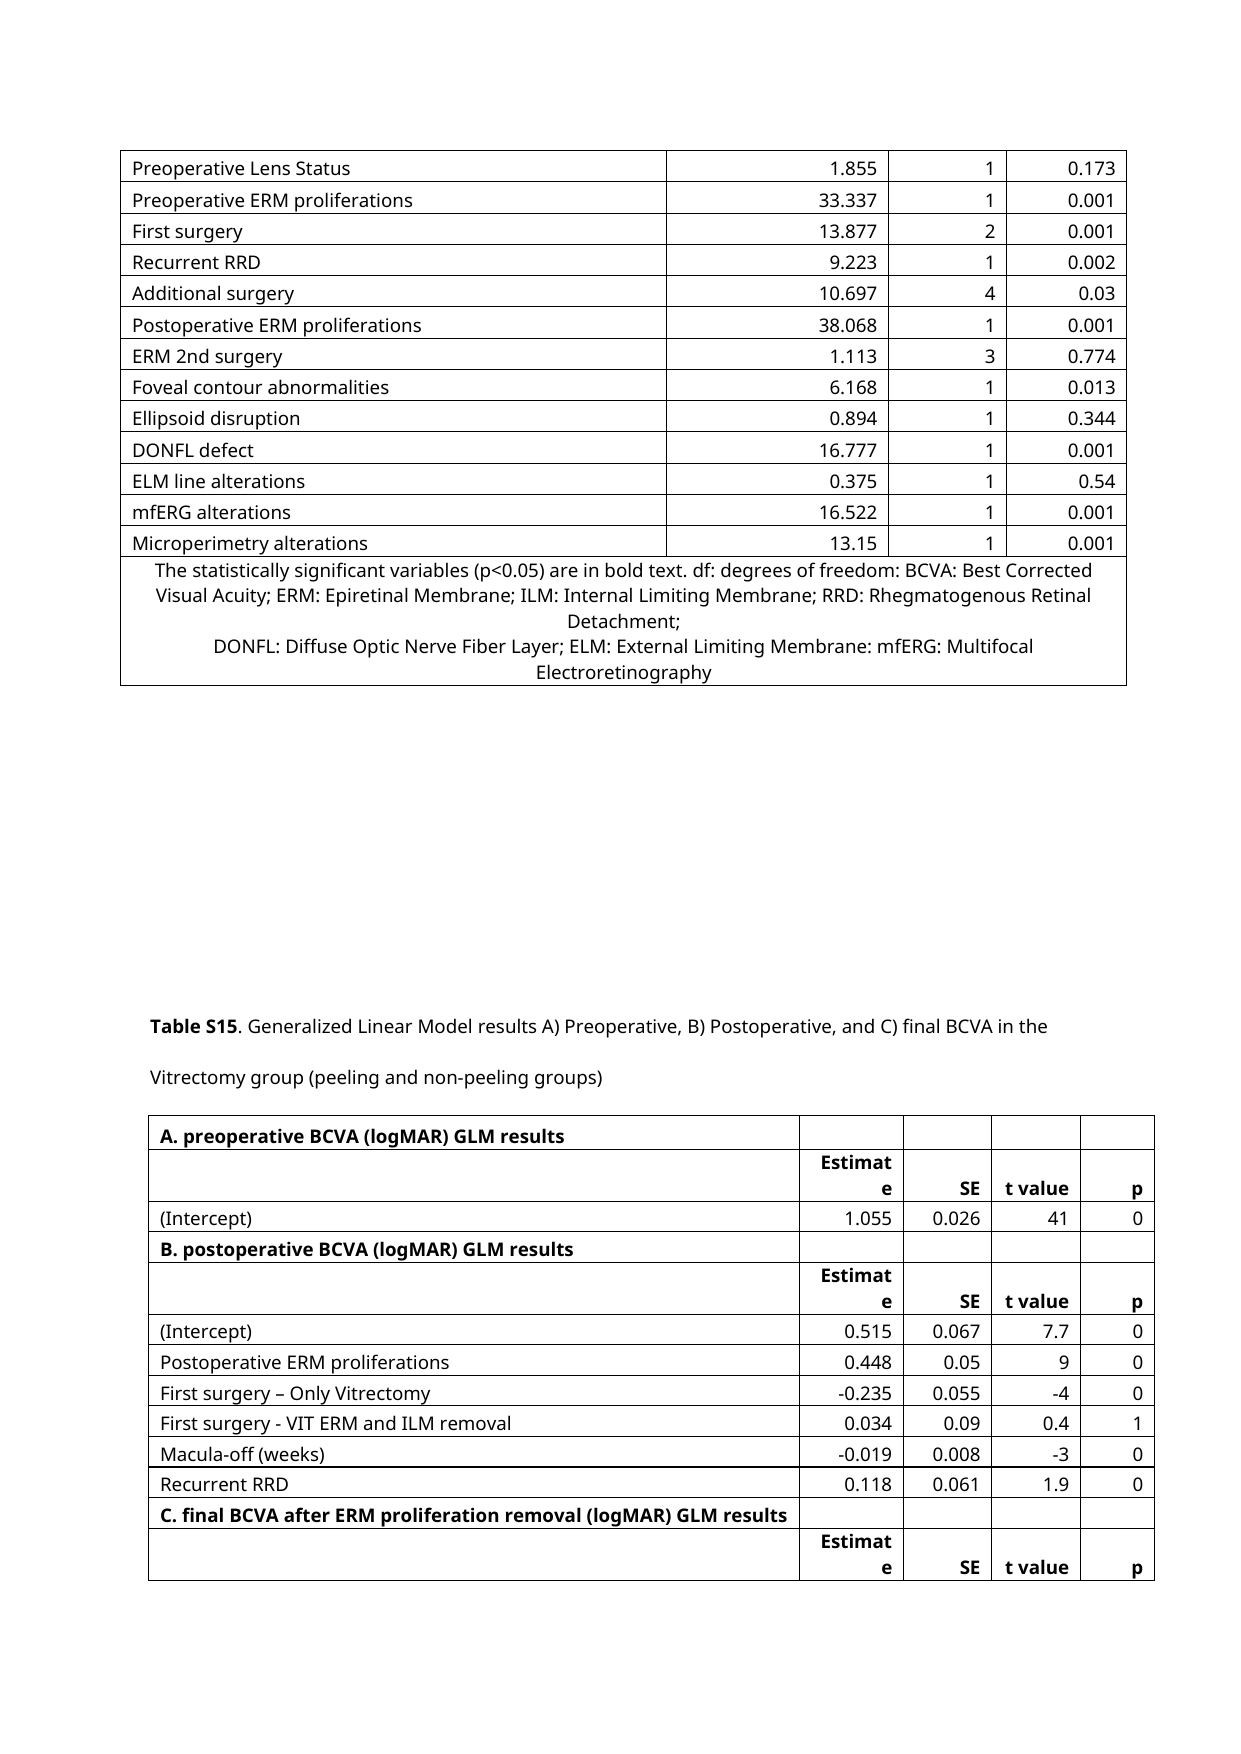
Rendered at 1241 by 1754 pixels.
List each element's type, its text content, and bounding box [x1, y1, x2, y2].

table_cell Foveal contour abnormalities [121, 370, 666, 400]
table_cell 1.855 [667, 151, 888, 181]
table_cell 0.008 [904, 1437, 991, 1466]
table_cell 0 [1081, 1315, 1154, 1344]
table_cell 2 [889, 214, 1006, 244]
table_cell [800, 1232, 903, 1262]
table_cell Recurrent RRD [121, 245, 666, 275]
table_cell Preoperative ERM proliferations [121, 182, 666, 212]
table_cell Recurrent RRD [149, 1468, 799, 1497]
table_cell 0.001 [1007, 495, 1126, 525]
table_cell The statistically significant variables (p<0.05) are in bold text. df: degrees of freedom: BCVA: Best Corrected Visual Acuity; ERM: Epiretinal Membrane; ILM: Internal Limiting Membrane; RRD: Rhegmatogenous Retinal Detachment; DONFL: Diffuse Optic Nerve Fiber Layer; ELM: External Limiting Membrane: mfERG: Multifocal Electroretinography [121, 557, 1126, 685]
table_cell [992, 1232, 1080, 1262]
table_cell Macula-off (weeks) [149, 1437, 799, 1466]
table_cell 0.034 [800, 1406, 903, 1436]
table_cell (Intercept) [149, 1315, 799, 1344]
table_cell 0.448 [800, 1345, 903, 1375]
table_cell -0.235 [800, 1376, 903, 1405]
table_cell 1 [889, 401, 1006, 431]
table_cell 0.4 [992, 1406, 1080, 1436]
table_cell 0.05 [904, 1345, 991, 1375]
table_cell 3 [889, 339, 1006, 369]
table_cell C. final BCVA after ERM proliferation removal (logMAR) GLM results [149, 1498, 799, 1527]
table_cell 1.055 [800, 1202, 903, 1231]
table_cell 9.223 [667, 245, 888, 275]
table_cell 0.344 [1007, 401, 1126, 431]
table_cell 0.774 [1007, 339, 1126, 369]
table_cell 0.067 [904, 1315, 991, 1344]
table_cell First surgery – Only Vitrectomy [149, 1376, 799, 1405]
table_cell 16.522 [667, 495, 888, 525]
table_cell 1 [889, 370, 1006, 400]
table_header A. preoperative BCVA (logMAR) GLM results [149, 1116, 799, 1149]
table_header [992, 1116, 1080, 1149]
table_cell 0.002 [1007, 245, 1126, 275]
table_cell 1 [889, 245, 1006, 275]
table_cell Postoperative ERM proliferations [121, 307, 666, 337]
table_header [904, 1116, 991, 1149]
table_cell DONFL defect [121, 432, 666, 462]
table_cell [992, 1498, 1080, 1527]
table_cell 0.118 [800, 1468, 903, 1497]
table_cell 0.001 [1007, 432, 1126, 462]
table_cell 1 [889, 151, 1006, 181]
table_cell [149, 1529, 799, 1579]
table_cell 1 [889, 495, 1006, 525]
table_cell Estimate [800, 1150, 903, 1201]
table_cell SE [904, 1529, 991, 1579]
table_cell 0 [1081, 1376, 1154, 1405]
table_cell 38.068 [667, 307, 888, 337]
table_cell 1 [889, 432, 1006, 462]
table_cell 0.001 [1007, 182, 1126, 212]
table_header [800, 1116, 903, 1149]
table_cell Preoperative Lens Status [121, 151, 666, 181]
table_cell -4 [992, 1376, 1080, 1405]
table_cell Ellipsoid disruption [121, 401, 666, 431]
table_cell 13.15 [667, 526, 888, 556]
table_cell ERM 2nd surgery [121, 339, 666, 369]
table_cell SE [904, 1150, 991, 1201]
table_cell p [1081, 1263, 1154, 1314]
table_cell (Intercept) [149, 1202, 799, 1231]
table_cell First surgery [121, 214, 666, 244]
table_cell 16.777 [667, 432, 888, 462]
table_cell 0 [1081, 1345, 1154, 1375]
table_cell 0.375 [667, 464, 888, 494]
table_cell p [1081, 1150, 1154, 1201]
table_cell Microperimetry alterations [121, 526, 666, 556]
table_cell -3 [992, 1437, 1080, 1466]
table_cell 0.013 [1007, 370, 1126, 400]
table_cell Estimate [800, 1529, 903, 1579]
table_cell Postoperative ERM proliferations [149, 1345, 799, 1375]
table_cell 0.54 [1007, 464, 1126, 494]
table_cell 0.03 [1007, 276, 1126, 306]
table_cell t value [992, 1150, 1080, 1201]
table_cell 1 [1081, 1406, 1154, 1436]
table_cell Estimate [800, 1263, 903, 1314]
table_cell t value [992, 1529, 1080, 1579]
text Table S15. Generalized Linear Model results A) Preoperative, B) Postoperative, and C) final BCVA in the Vitrectomy group (peeling and non-peeling groups) [150, 1013, 1090, 1089]
table_cell First surgery - VIT ERM and ILM removal [149, 1406, 799, 1436]
table_cell [904, 1232, 991, 1262]
table_cell 1 [889, 526, 1006, 556]
table_cell 6.168 [667, 370, 888, 400]
table_cell [1081, 1232, 1154, 1262]
table_cell 0.09 [904, 1406, 991, 1436]
table_cell mfERG alterations [121, 495, 666, 525]
table_cell 7.7 [992, 1315, 1080, 1344]
table_cell 0.894 [667, 401, 888, 431]
table_cell 1.113 [667, 339, 888, 369]
table_cell 0.173 [1007, 151, 1126, 181]
table_cell SE [904, 1263, 991, 1314]
table_cell 0.515 [800, 1315, 903, 1344]
table_cell 0.001 [1007, 214, 1126, 244]
table_cell p [1081, 1529, 1154, 1579]
table_cell 13.877 [667, 214, 888, 244]
table_cell 0.055 [904, 1376, 991, 1405]
table_cell 0 [1081, 1437, 1154, 1466]
table_cell 1 [889, 307, 1006, 337]
table_cell 1.9 [992, 1468, 1080, 1497]
table_cell 0.001 [1007, 526, 1126, 556]
table_cell [1081, 1498, 1154, 1527]
table_cell 10.697 [667, 276, 888, 306]
table_header [1081, 1116, 1154, 1149]
table_cell 0.061 [904, 1468, 991, 1497]
table_cell B. postoperative BCVA (logMAR) GLM results [149, 1232, 799, 1262]
table_cell 1 [889, 464, 1006, 494]
table_cell 33.337 [667, 182, 888, 212]
table_cell [149, 1150, 799, 1201]
table_cell t value [992, 1263, 1080, 1314]
table_cell 0.026 [904, 1202, 991, 1231]
table_cell 1 [889, 182, 1006, 212]
table_cell ELM line alterations [121, 464, 666, 494]
table_cell Additional surgery [121, 276, 666, 306]
table_cell 41 [992, 1202, 1080, 1231]
table_cell 0.001 [1007, 307, 1126, 337]
table_cell -0.019 [800, 1437, 903, 1466]
table_cell [149, 1263, 799, 1314]
table_cell [800, 1498, 903, 1527]
table_cell 0 [1081, 1202, 1154, 1231]
table_cell [904, 1498, 991, 1527]
table_cell 9 [992, 1345, 1080, 1375]
table_cell 0 [1081, 1468, 1154, 1497]
table_cell 4 [889, 276, 1006, 306]
